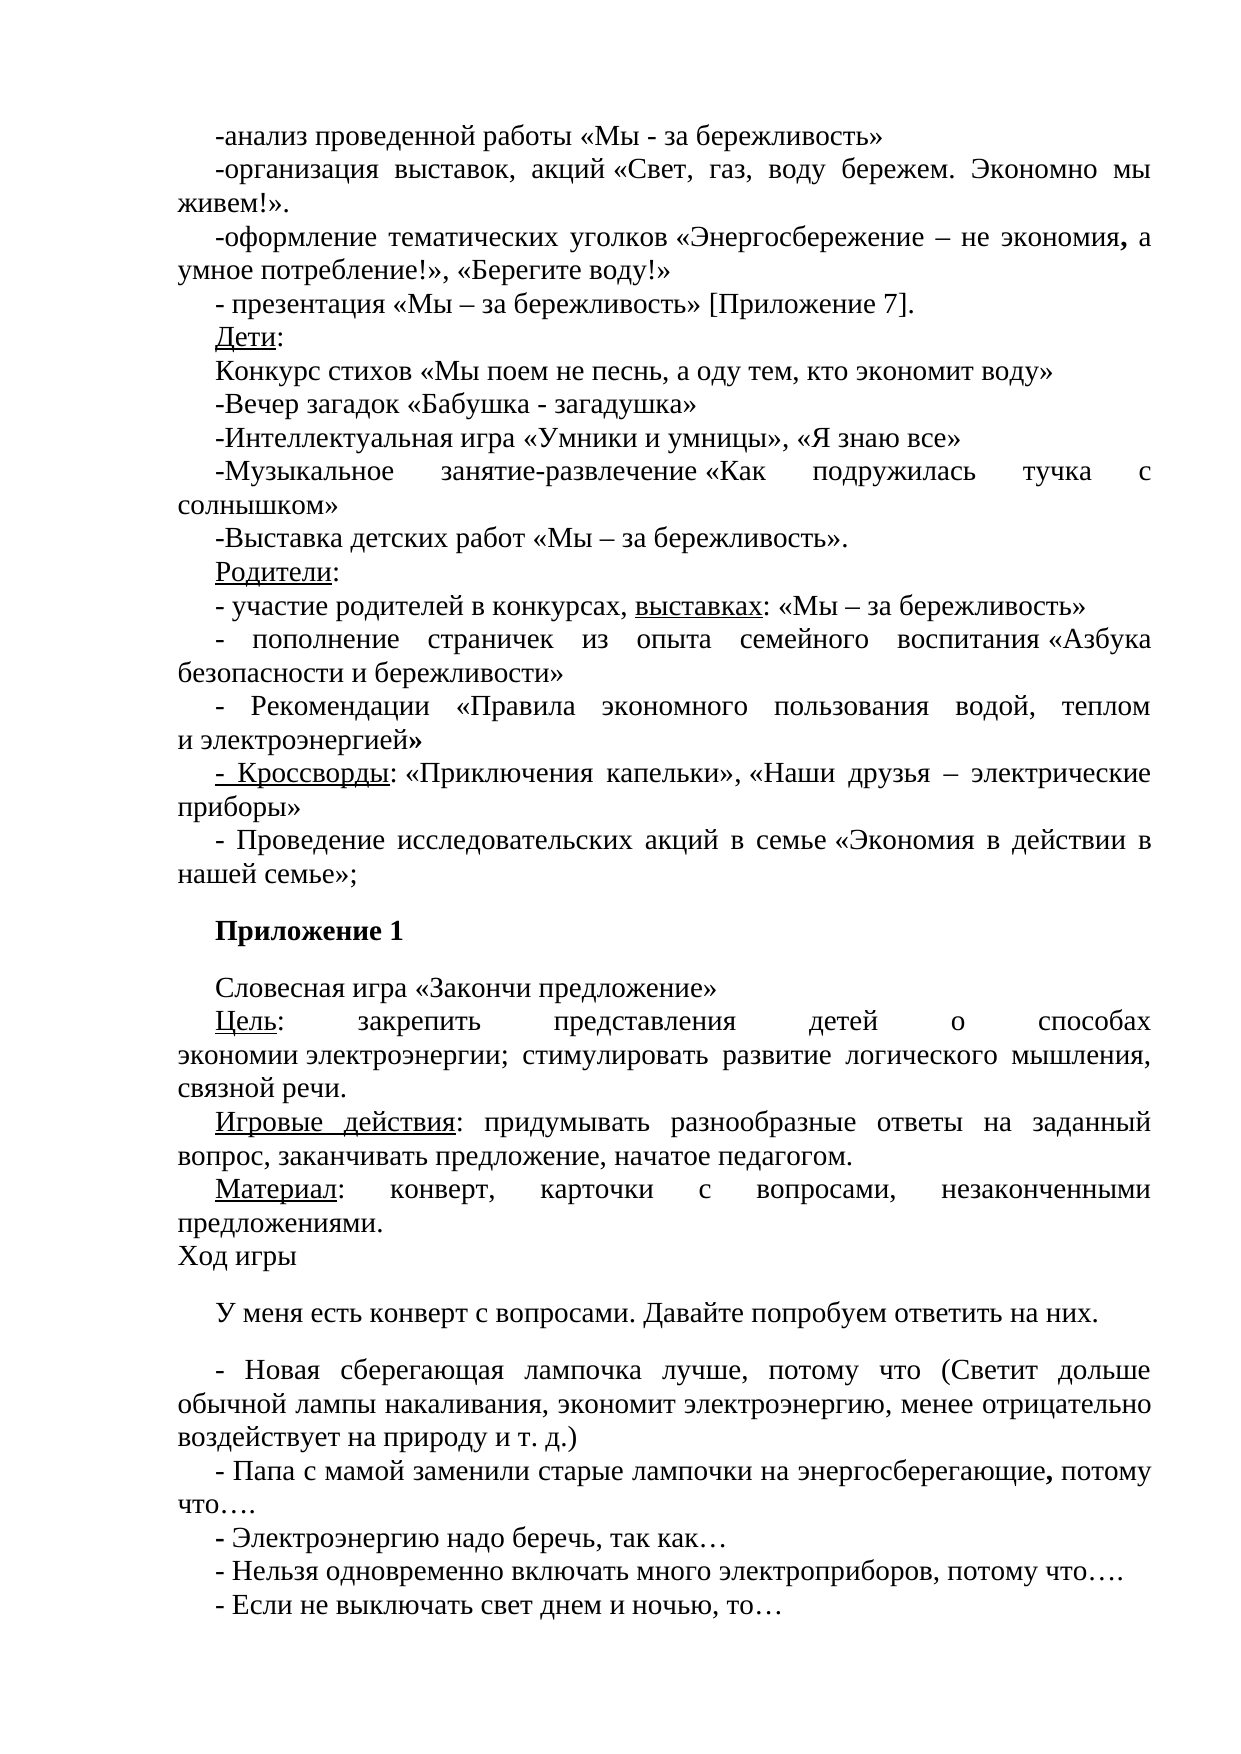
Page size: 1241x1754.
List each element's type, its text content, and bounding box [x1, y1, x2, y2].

text -Выставка детских работ «Мы – за бережливость». [177, 521, 1152, 554]
text - Кроссворды: «Приключения капельки», «Наши друзья – электрические приборы» [177, 755, 1152, 822]
text Игровые действия: придумывать разнообразные ответы на заданный вопрос, заканчивать предложение, начатое педагогом. [177, 1104, 1152, 1171]
text -организация выставок, акций «Свет, газ, воду бережем. Экономно мы живем!». [177, 152, 1152, 219]
text - Проведение исследовательских акций в семье «Экономия в действии в нашей семье»; [177, 822, 1152, 889]
text -оформление тематических уголков «Энергосбережение – не экономия, а умное потребление!», «Берегите воду!» [177, 219, 1152, 286]
text Словесная игра «Закончи предложение» [177, 970, 1152, 1003]
text - Новая сберегающая лампочка лучше, потому что (Светит дольше обычной лампы накаливания, экономит электроэнергию, менее отрицательно воздействует на природу и т. д.) [177, 1352, 1152, 1453]
subtitle Ход игры [177, 1238, 1152, 1272]
text - Рекомендации «Правила экономного пользования водой, теплом и электроэнергией» [177, 688, 1152, 755]
text - презентация «Мы – за бережливость» [Приложение 7]. [177, 286, 1152, 319]
text Родители: [177, 554, 1152, 588]
text - пополнение страничек из опыта семейного воспитания «Азбука безопасности и бережливости» [177, 621, 1152, 688]
text - участие родителей в конкурсах, выставках: «Мы – за бережливость» [177, 588, 1152, 621]
text -Вечер загадок «Бабушка - загадушка» [177, 386, 1152, 420]
text -анализ проведенной работы «Мы - за бережливость» [177, 118, 1152, 152]
text - Если не выключать свет днем и ночью, то… [177, 1587, 1152, 1621]
text - Папа с мамой заменили старые лампочки на энергосберегающие, потому что…. [177, 1453, 1152, 1520]
text Приложение 1 [177, 913, 1152, 947]
text Материал: конверт, карточки с вопросами, незаконченными предложениями. [177, 1171, 1152, 1238]
text У меня есть конверт с вопросами. Давайте попробуем ответить на них. [177, 1295, 1152, 1329]
text Цель: закрепить представления детей о способах экономии электроэнергии; стимулировать развитие логического мышления, связной речи. [177, 1003, 1152, 1104]
text - Электроэнергию надо беречь, так как… [177, 1520, 1152, 1553]
text -Интеллектуальная игра «Умники и умницы», «Я знаю все» [177, 420, 1152, 453]
text - Нельзя одновременно включать много электроприборов, потому что…. [177, 1553, 1152, 1587]
text Дети: [177, 319, 1152, 353]
text Конкурс стихов «Мы поем не песнь, а оду тем, кто экономит воду» [177, 353, 1152, 386]
text -Музыкальное занятие-развлечение «Как подружилась тучка с солнышком» [177, 453, 1152, 521]
